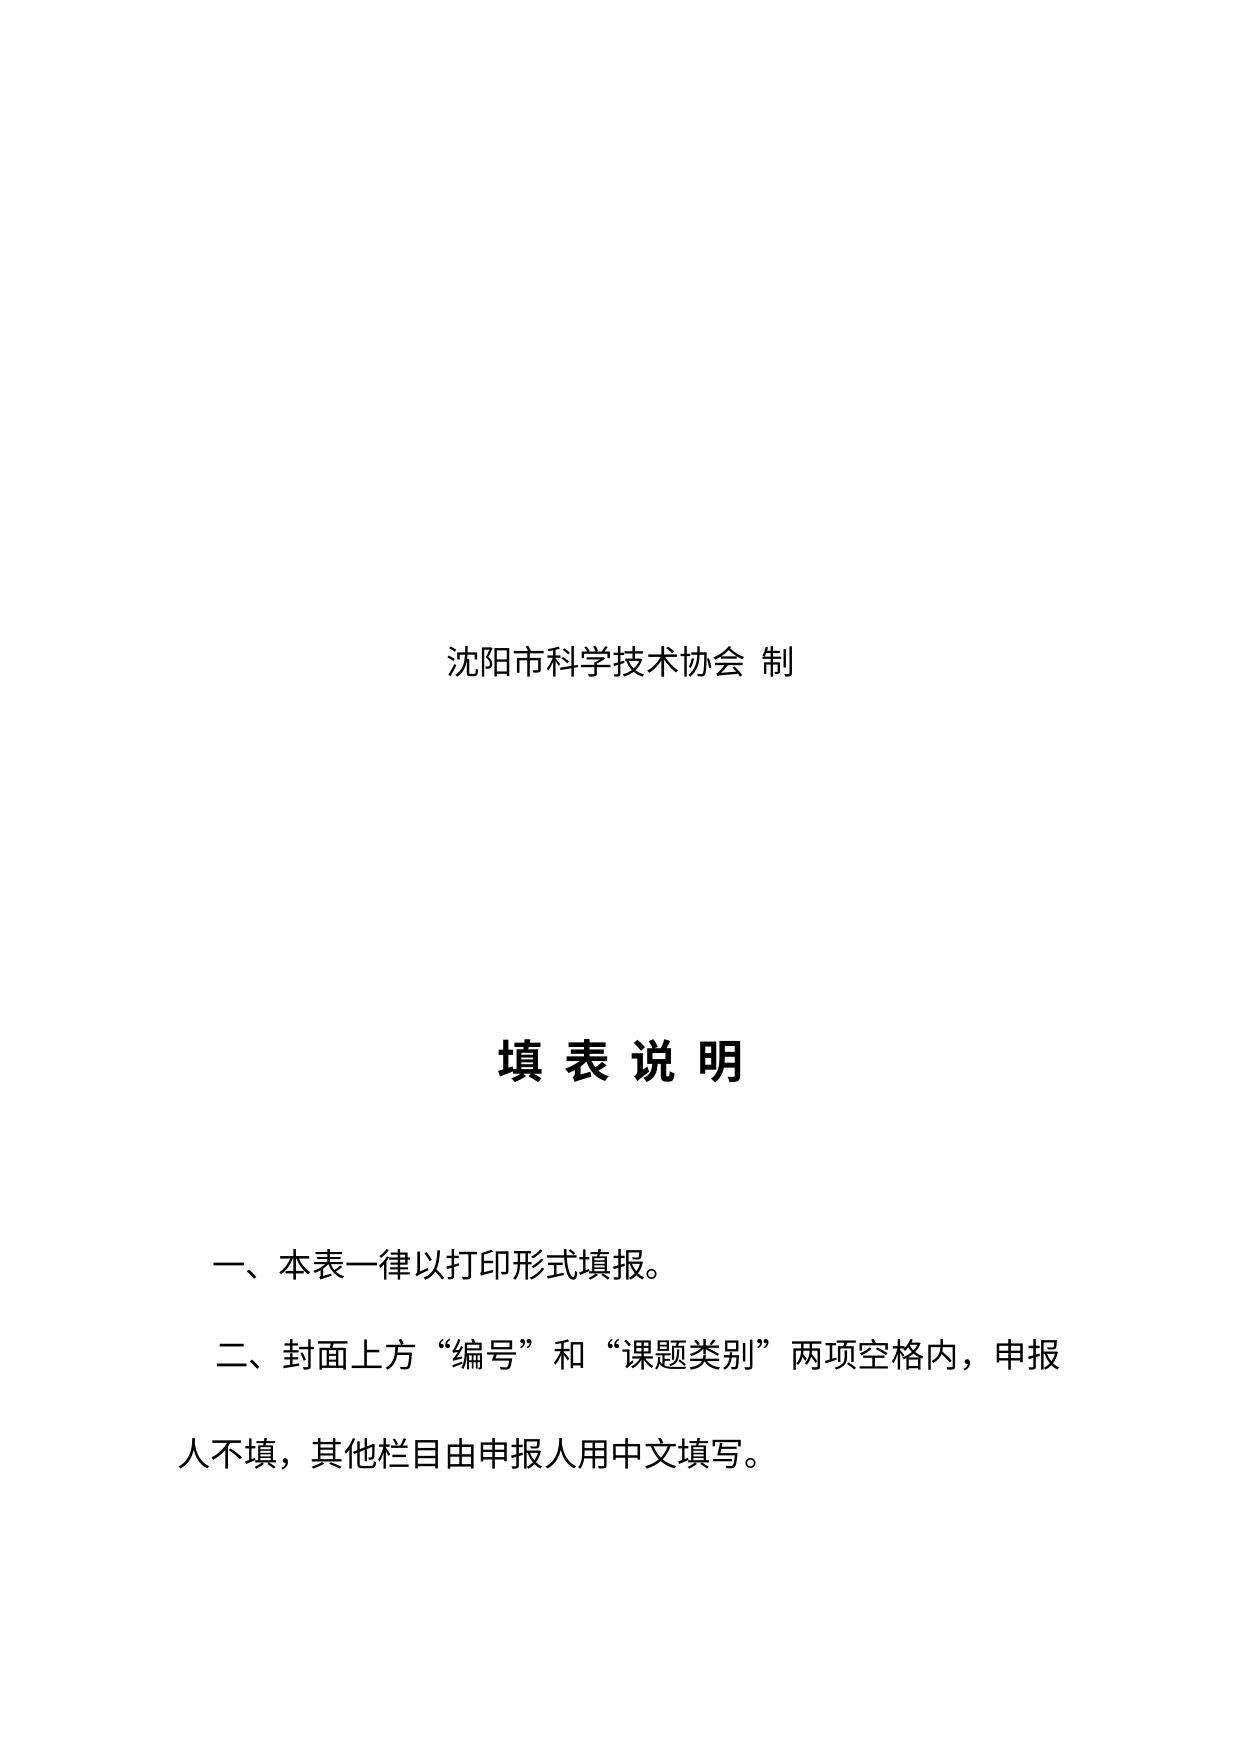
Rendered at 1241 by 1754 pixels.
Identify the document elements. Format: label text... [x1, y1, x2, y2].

text 二、封面上方“编号”和“课题类别”两项空格内，申报人不填，其他栏目由申报人用中文填写。 [177, 1320, 1063, 1485]
text 一、本表一律以打印形式填报。 [177, 1230, 1063, 1296]
text 沈阳市科学技术协会 制 [177, 627, 1063, 693]
text 填 表 说 明 [177, 1009, 1063, 1108]
